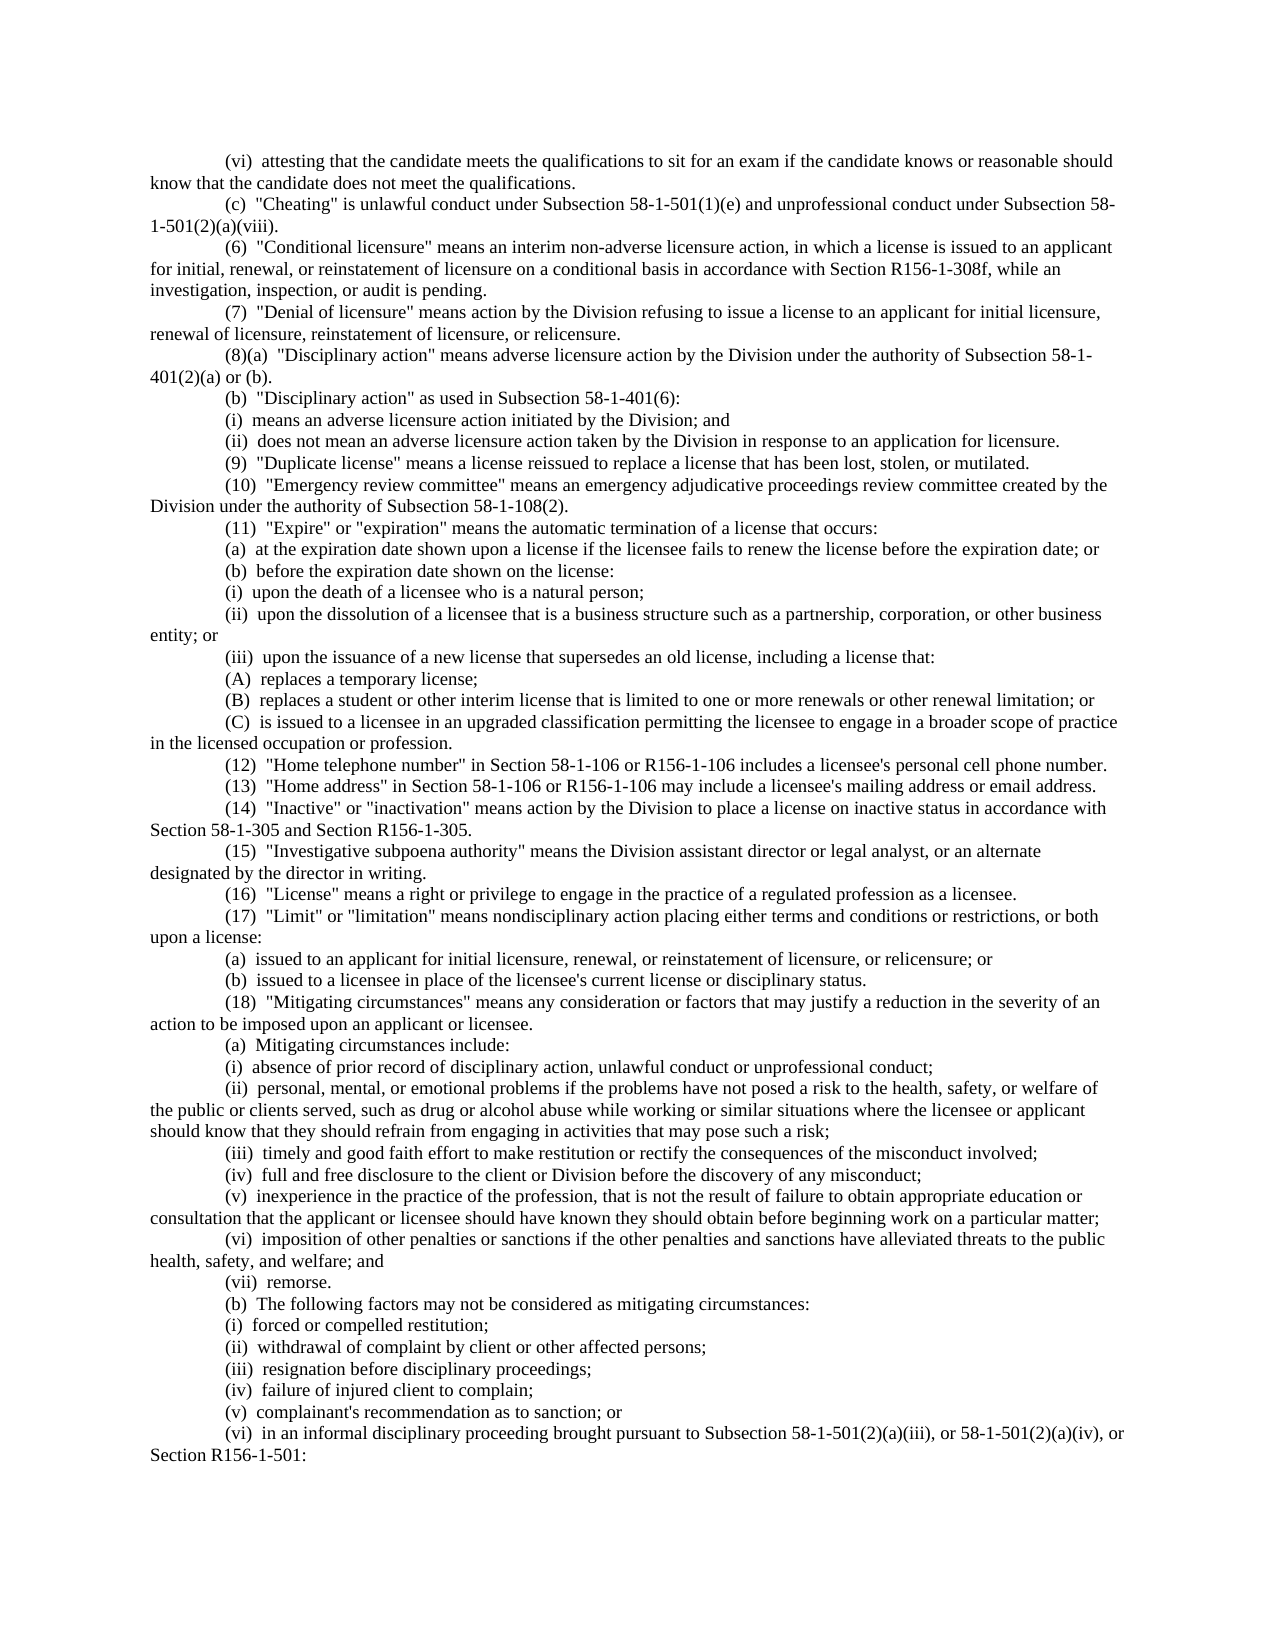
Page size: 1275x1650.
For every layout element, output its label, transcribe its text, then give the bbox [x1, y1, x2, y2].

text (a) issued to an applicant for initial licensure, renewal, or reinstatement of licensure, or relicensure; or [150, 948, 1125, 969]
text (iii) timely and good faith effort to make restitution or rectify the consequences of the misconduct involved; [150, 1142, 1125, 1163]
text (iv) failure of injured client to complain; [150, 1379, 1125, 1401]
text (11) "Expire" or "expiration" means the automatic termination of a license that occurs: [150, 517, 1125, 538]
text (13) "Home address" in Section 58-1-106 or R156-1-106 may include a licensee's mailing address or email address. [150, 775, 1125, 797]
text (i) absence of prior record of disciplinary action, unlawful conduct or unprofessional conduct; [150, 1056, 1125, 1077]
text (ii) personal, mental, or emotional problems if the problems have not posed a risk to the health, safety, or welfare of the public or clients served, such as drug or alcohol abuse while working or similar situations where the licensee or applicant should know that they should refrain from engaging in activities that may pose such a risk; [150, 1077, 1125, 1142]
text (ii) withdrawal of complaint by client or other affected persons; [150, 1336, 1125, 1357]
text (A) replaces a temporary license; [150, 667, 1125, 689]
text (C) is issued to a licensee in an upgraded classification permitting the licensee to engage in a broader scope of practice in the licensed occupation or profession. [150, 711, 1125, 754]
text (b) issued to a licensee in place of the licensee's current license or disciplinary status. [150, 969, 1125, 991]
text (17) "Limit" or "limitation" means nondisciplinary action placing either terms and conditions or restrictions, or both upon a license: [150, 905, 1125, 948]
text (7) "Denial of licensure" means action by the Division refusing to issue a license to an applicant for initial licensure, renewal of licensure, reinstatement of licensure, or relicensure. [150, 301, 1125, 344]
text (12) "Home telephone number" in Section 58-1-106 or R156-1-106 includes a licensee's personal cell phone number. [150, 754, 1125, 775]
text (ii) does not mean an adverse licensure action taken by the Division in response to an application for licensure. [150, 430, 1125, 452]
text (v) complainant's recommendation as to sanction; or [150, 1401, 1125, 1422]
text (i) upon the death of a licensee who is a natural person; [150, 581, 1125, 603]
text (15) "Investigative subpoena authority" means the Division assistant director or legal analyst, or an alternate designated by the director in writing. [150, 840, 1125, 883]
text (8)(a) "Disciplinary action" means adverse licensure action by the Division under the authority of Subsection 58-1-401(2)(a) or (b). [150, 344, 1125, 387]
text (9) "Duplicate license" means a license reissued to replace a license that has been lost, stolen, or mutilated. [150, 452, 1125, 473]
text (6) "Conditional licensure" means an interim non-adverse licensure action, in which a license is issued to an applicant for initial, renewal, or reinstatement of licensure on a conditional basis in accordance with Section R156-1-308f, while an investigation, inspection, or audit is pending. [150, 236, 1125, 301]
text (b) before the expiration date shown on the license: [150, 560, 1125, 581]
text (vi) in an informal disciplinary proceeding brought pursuant to Subsection 58-1-501(2)(a)(iii), or 58-1-501(2)(a)(iv), or Section R156-1-501: [150, 1422, 1125, 1465]
text (vi) imposition of other penalties or sanctions if the other penalties and sanctions have alleviated threats to the public health, safety, and welfare; and [150, 1228, 1125, 1271]
text (iii) resignation before disciplinary proceedings; [150, 1357, 1125, 1379]
text (b) "Disciplinary action" as used in Subsection 58-1-401(6): [150, 387, 1125, 409]
text (a) Mitigating circumstances include: [150, 1034, 1125, 1056]
text (i) means an adverse licensure action initiated by the Division; and [150, 409, 1125, 430]
text (v) inexperience in the practice of the profession, that is not the result of failure to obtain appropriate education or consultation that the applicant or licensee should have known they should obtain before beginning work on a particular matter; [150, 1185, 1125, 1228]
text (vi) attesting that the candidate meets the qualifications to sit for an exam if the candidate knows or reasonable should know that the candidate does not meet the qualifications. [150, 150, 1125, 193]
text (c) "Cheating" is unlawful conduct under Subsection 58-1-501(1)(e) and unprofessional conduct under Subsection 58-1-501(2)(a)(viii). [150, 193, 1125, 236]
text (vii) remorse. [150, 1271, 1125, 1293]
text (i) forced or compelled restitution; [150, 1314, 1125, 1336]
text (ii) upon the dissolution of a licensee that is a business structure such as a partnership, corporation, or other business entity; or [150, 603, 1125, 646]
text (10) "Emergency review committee" means an emergency adjudicative proceedings review committee created by the Division under the authority of Subsection 58-1-108(2). [150, 473, 1125, 517]
text (b) The following factors may not be considered as mitigating circumstances: [150, 1293, 1125, 1314]
text (a) at the expiration date shown upon a license if the licensee fails to renew the license before the expiration date; or [150, 538, 1125, 560]
text (18) "Mitigating circumstances" means any consideration or factors that may justify a reduction in the severity of an action to be imposed upon an applicant or licensee. [150, 991, 1125, 1034]
text (16) "License" means a right or privilege to engage in the practice of a regulated profession as a licensee. [150, 883, 1125, 905]
text (14) "Inactive" or "inactivation" means action by the Division to place a license on inactive status in accordance with Section 58-1-305 and Section R156-1-305. [150, 797, 1125, 840]
text (B) replaces a student or other interim license that is limited to one or more renewals or other renewal limitation; or [150, 689, 1125, 711]
text (iii) upon the issuance of a new license that supersedes an old license, including a license that: [150, 646, 1125, 667]
text (iv) full and free disclosure to the client or Division before the discovery of any misconduct; [150, 1163, 1125, 1185]
